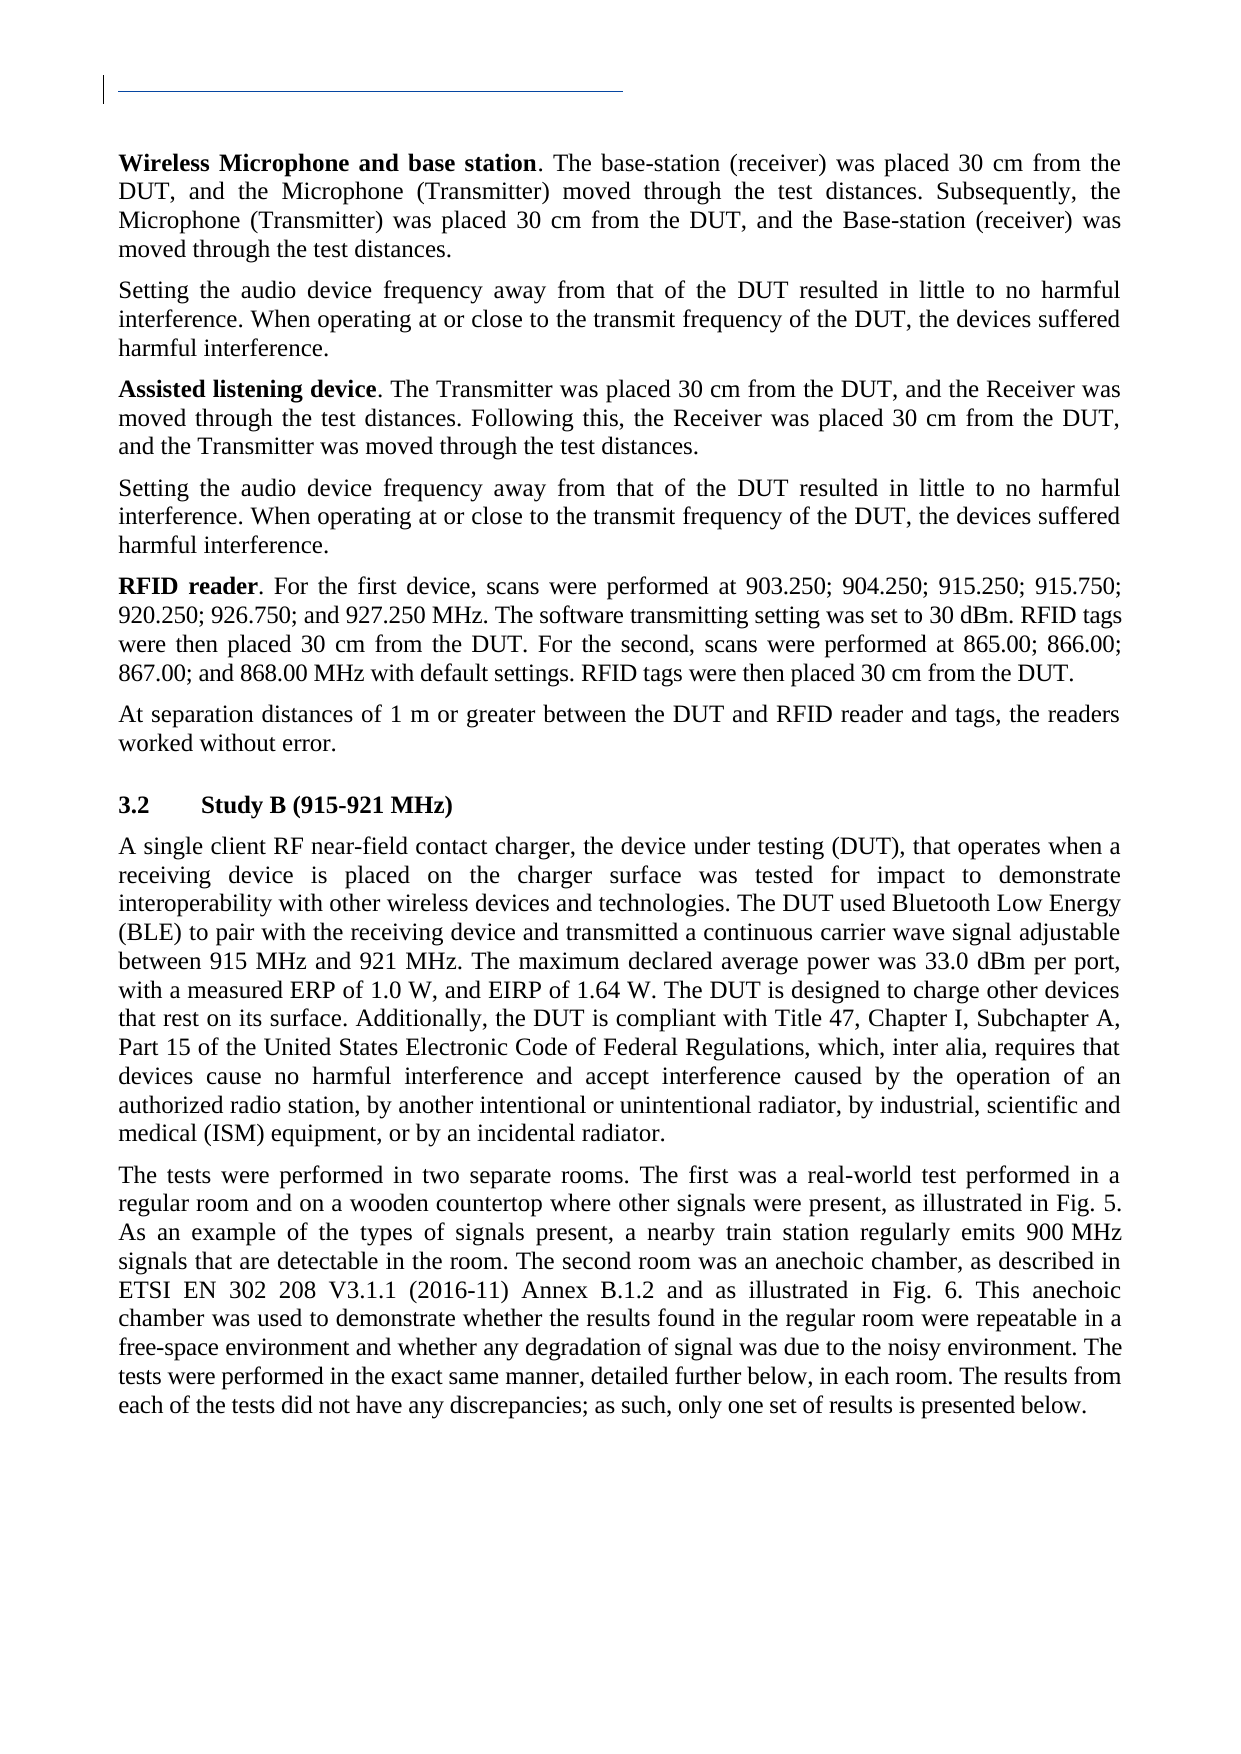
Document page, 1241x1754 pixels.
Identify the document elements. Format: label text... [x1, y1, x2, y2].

subtitle 3.2 Study B (915-921 MHz) [118, 790, 1122, 818]
text RFID reader. For the first device, scans were performed at 903.250; 904.250; 915.250; 915.750; 920.250; 926.750; and 927.250 MHz. The software transmitting setting was set to 30 dBm. RFID tags were then placed 30 cm from the DUT. For the second, scans were performed at 865.00; 866.00; 867.00; and 868.00 MHz with default settings. RFID tags were then placed 30 cm from the DUT. [118, 571, 1122, 686]
text Setting the audio device frequency away from that of the DUT resulted in little to no harmful interference. When operating at or close to the transmit frequency of the DUT, the devices suffered harmful interference. [118, 473, 1122, 559]
text The tests were performed in two separate rooms. The first was a real-world test performed in a regular room and on a wooden countertop where other signals were present, as illustrated in Fig. 5. As an example of the types of signals present, a nearby train station regularly emits 900 MHz signals that are detectable in the room. The second room was an anechoic chamber, as described in ETSI EN 302 208 V3.1.1 (2016-11) Annex B.1.2 and as illustrated in Fig. 6. This anechoic chamber was used to demonstrate whether the results found in the regular room were repeatable in a free-space environment and whether any degradation of signal was due to the noisy environment. The tests were performed in the exact same manner, detailed further below, in each room. The results from each of the tests did not have any discrepancies; as such, only one set of results is presented below. [118, 1160, 1122, 1418]
text Setting the audio device frequency away from that of the DUT resulted in little to no harmful interference. When operating at or close to the transmit frequency of the DUT, the devices suffered harmful interference. [118, 275, 1122, 361]
text Assisted listening device. The Transmitter was placed 30 cm from the DUT, and the Receiver was moved through the test distances. Following this, the Receiver was placed 30 cm from the DUT, and the Transmitter was moved through the test distances. [118, 374, 1122, 460]
text At separation distances of 1 m or greater between the DUT and RFID reader and tags, the readers worked without error. [118, 699, 1122, 756]
text A single client RF near-field contact charger, the device under testing (DUT), that operates when a receiving device is placed on the charger surface was tested for impact to demonstrate interoperability with other wireless devices and technologies. The DUT used Bluetooth Low Energy (BLE) to pair with the receiving device and transmitted a continuous carrier wave signal adjustable between 915 MHz and 921 MHz. The maximum declared average power was 33.0 dBm per port, with a measured ERP of 1.0 W, and EIRP of 1.64 W. The DUT is designed to charge other devices that rest on its surface. Additionally, the DUT is compliant with Title 47, Chapter I, Subchapter A, Part 15 of the United States Electronic Code of Federal Regulations, which, inter alia, requires that devices cause no harmful interference and accept interference caused by the operation of an authorized radio station, by another intentional or unintentional radiator, by industrial, scientific and medical (ISM) equipment, or by an incidental radiator. [118, 831, 1122, 1147]
text Wireless Microphone and base station. The base-station (receiver) was placed 30 cm from the DUT, and the Microphone (Transmitter) moved through the test distances. Subsequently, the Microphone (Transmitter) was placed 30 cm from the DUT, and the Base-station (receiver) was moved through the test distances. [118, 148, 1122, 263]
